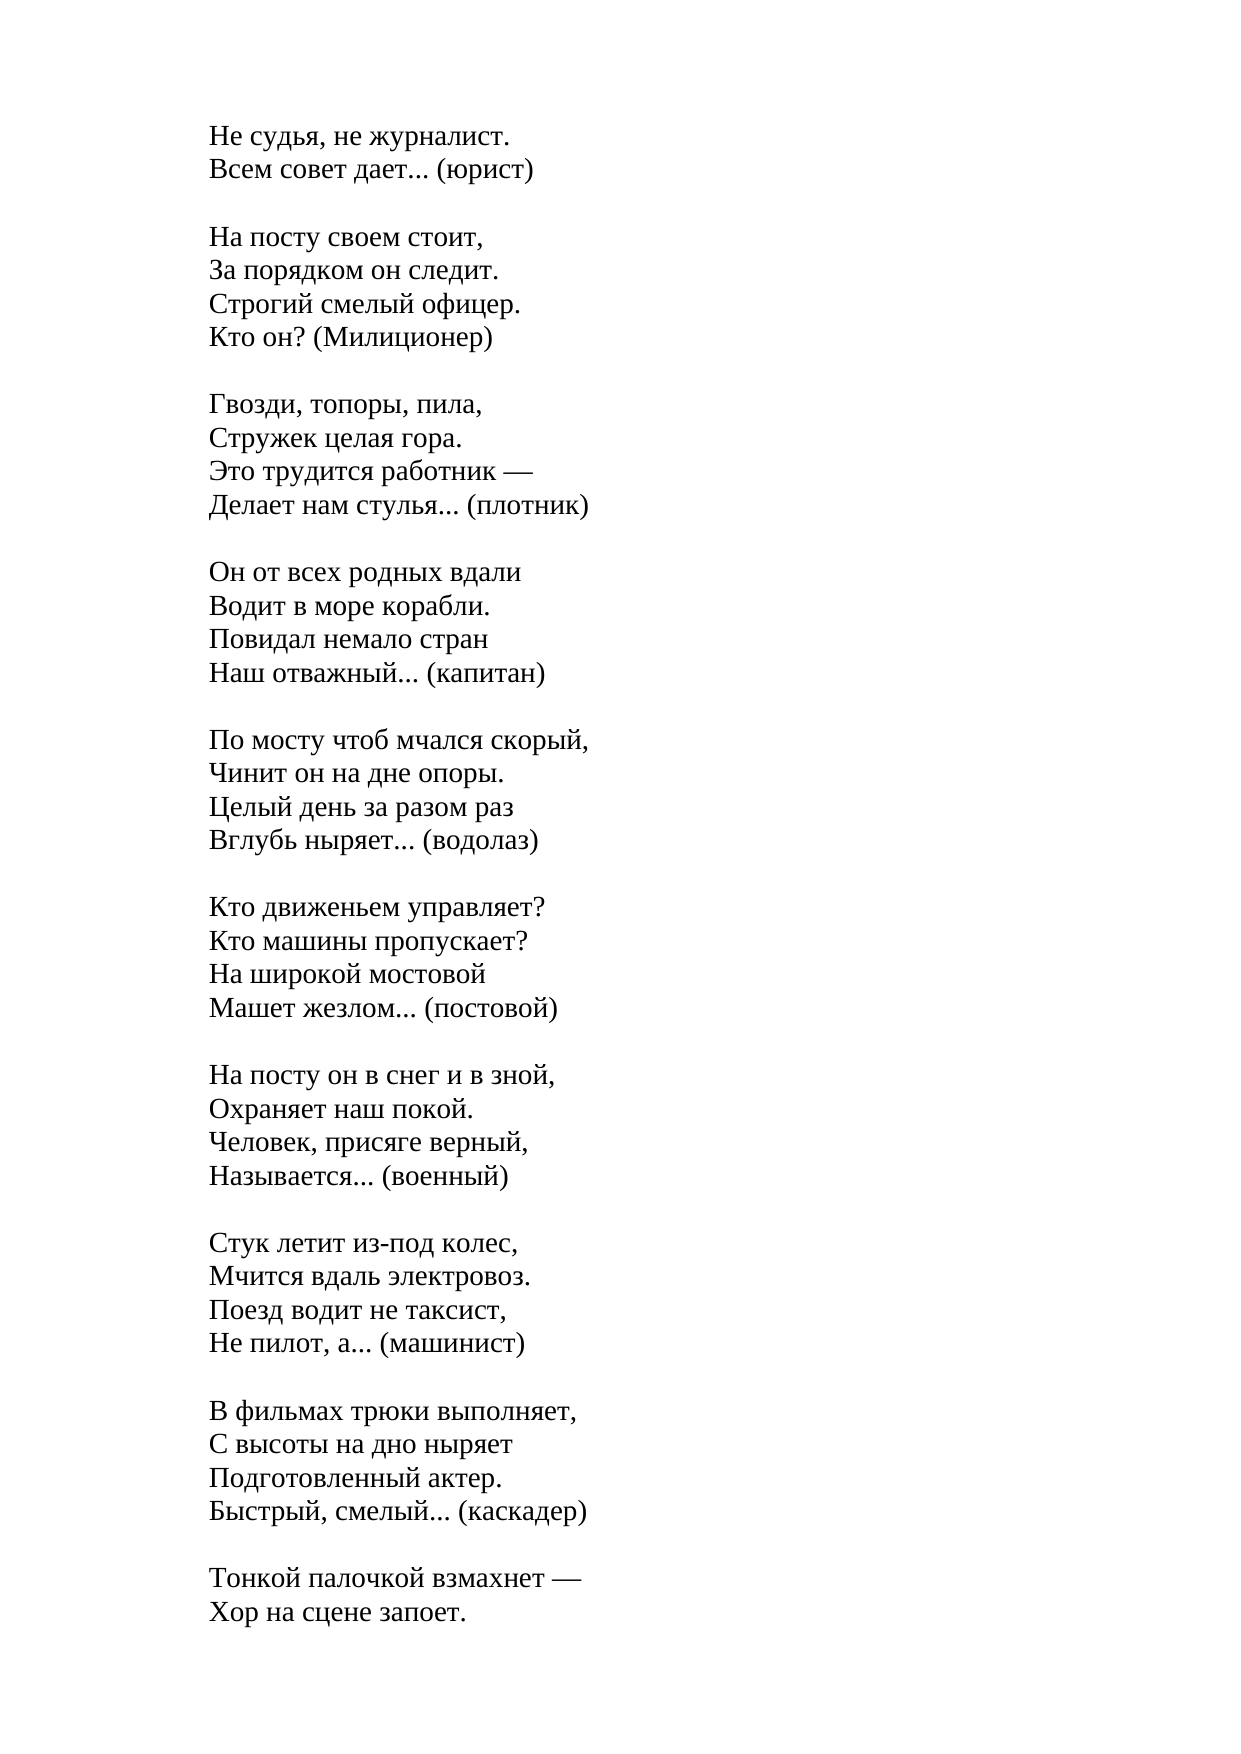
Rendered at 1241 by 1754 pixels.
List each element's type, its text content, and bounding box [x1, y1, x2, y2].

text Это трудится работник — [177, 453, 1152, 487]
text На широкой мостовой [177, 957, 1152, 990]
text Не пилот, а... (машинист) [177, 1326, 1152, 1359]
text Поезд водит не таксист, [177, 1292, 1152, 1326]
text За порядком он следит. [177, 252, 1152, 286]
text Кто машины пропускает? [177, 923, 1152, 957]
text В фильмах трюки выполняет, [177, 1393, 1152, 1426]
text Наш отважный... (капитан) [177, 655, 1152, 688]
text Повидал немало стран [177, 621, 1152, 655]
text Мчится вдаль электровоз. [177, 1258, 1152, 1292]
text Целый день за разом раз [177, 789, 1152, 822]
text Кто он? (Милиционер) [177, 319, 1152, 353]
text Подготовленный актер. [177, 1460, 1152, 1493]
text На посту своем стоит, [177, 219, 1152, 252]
text Делает нам стулья... (плотник) [177, 487, 1152, 521]
text Не судья, не журналист. [177, 118, 1152, 152]
text Называется... (военный) [177, 1158, 1152, 1191]
text По мосту чтоб мчался скорый, [177, 722, 1152, 755]
text Машет жезлом... (постовой) [177, 990, 1152, 1024]
text Он от всех родных вдали [177, 554, 1152, 588]
text Хор на сцене запоет. [177, 1594, 1152, 1627]
text Охраняет наш покой. [177, 1091, 1152, 1124]
text На посту он в снег и в зной, [177, 1057, 1152, 1091]
text Тонкой палочкой взмахнет — [177, 1560, 1152, 1594]
text Стружек целая гора. [177, 420, 1152, 453]
text Всем совет дает... (юрист) [177, 152, 1152, 185]
text Чинит он на дне опоры. [177, 755, 1152, 789]
text Кто движеньем управляет? [177, 889, 1152, 923]
text Быстрый, смелый... (каскадер) [177, 1493, 1152, 1527]
text С высоты на дно ныряет [177, 1426, 1152, 1460]
text Стук летит из-под колес, [177, 1225, 1152, 1258]
text Гвозди, топоры, пила, [177, 386, 1152, 420]
text Водит в море корабли. [177, 588, 1152, 621]
text Человек, присяге верный, [177, 1124, 1152, 1158]
text Строгий смелый офицер. [177, 286, 1152, 319]
text Вглубь ныряет... (водолаз) [177, 822, 1152, 856]
